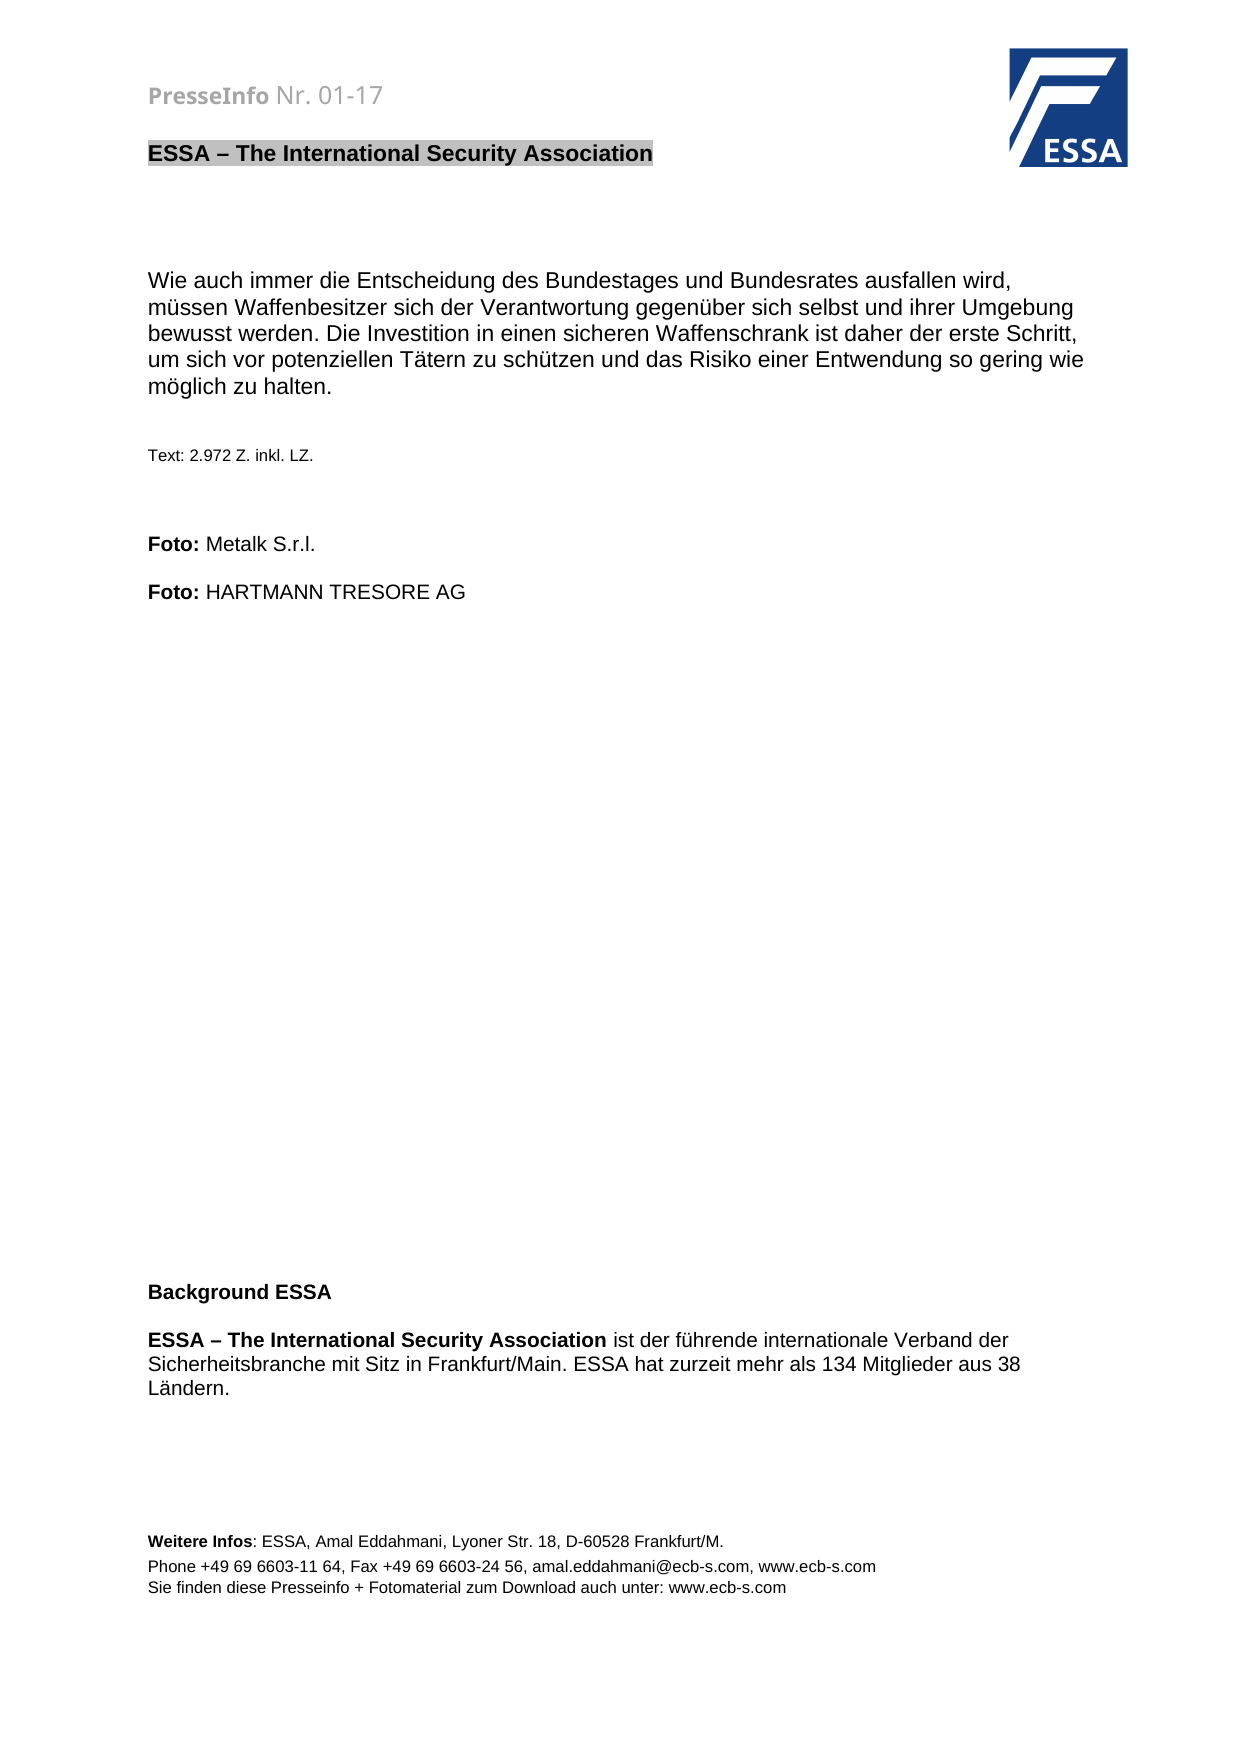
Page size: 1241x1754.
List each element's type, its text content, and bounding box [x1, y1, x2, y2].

text Foto: HARTMANN TRESORE AG [148, 556, 1092, 604]
text ESSA – The International Security Association ist der führende internationale Verband der Sicherheitsbranche mit Sitz in Frankfurt/Main. ESSA hat zurzeit mehr als 134 Mitglieder aus 38 Ländern. [148, 1328, 1092, 1399]
text Wie auch immer die Entscheidung des Bundestages und Bundesrates ausfallen wird, müssen Waffenbesitzer sich der Verantwortung gegenüber sich selbst und ihrer Umgebung bewusst werden. Die Investition in einen sicheren Waffenschrank ist daher der erste Schritt, um sich vor potenziellen Tätern zu schützen und das Risiko einer Entwendung so gering wie möglich zu halten. [148, 267, 1092, 399]
text Foto: Metalk S.r.l. [148, 532, 1092, 556]
picture [1008, 47, 1128, 167]
text Background ESSA [148, 1280, 1092, 1304]
text Text: 2.972 Z. inkl. LZ. [148, 446, 1092, 465]
